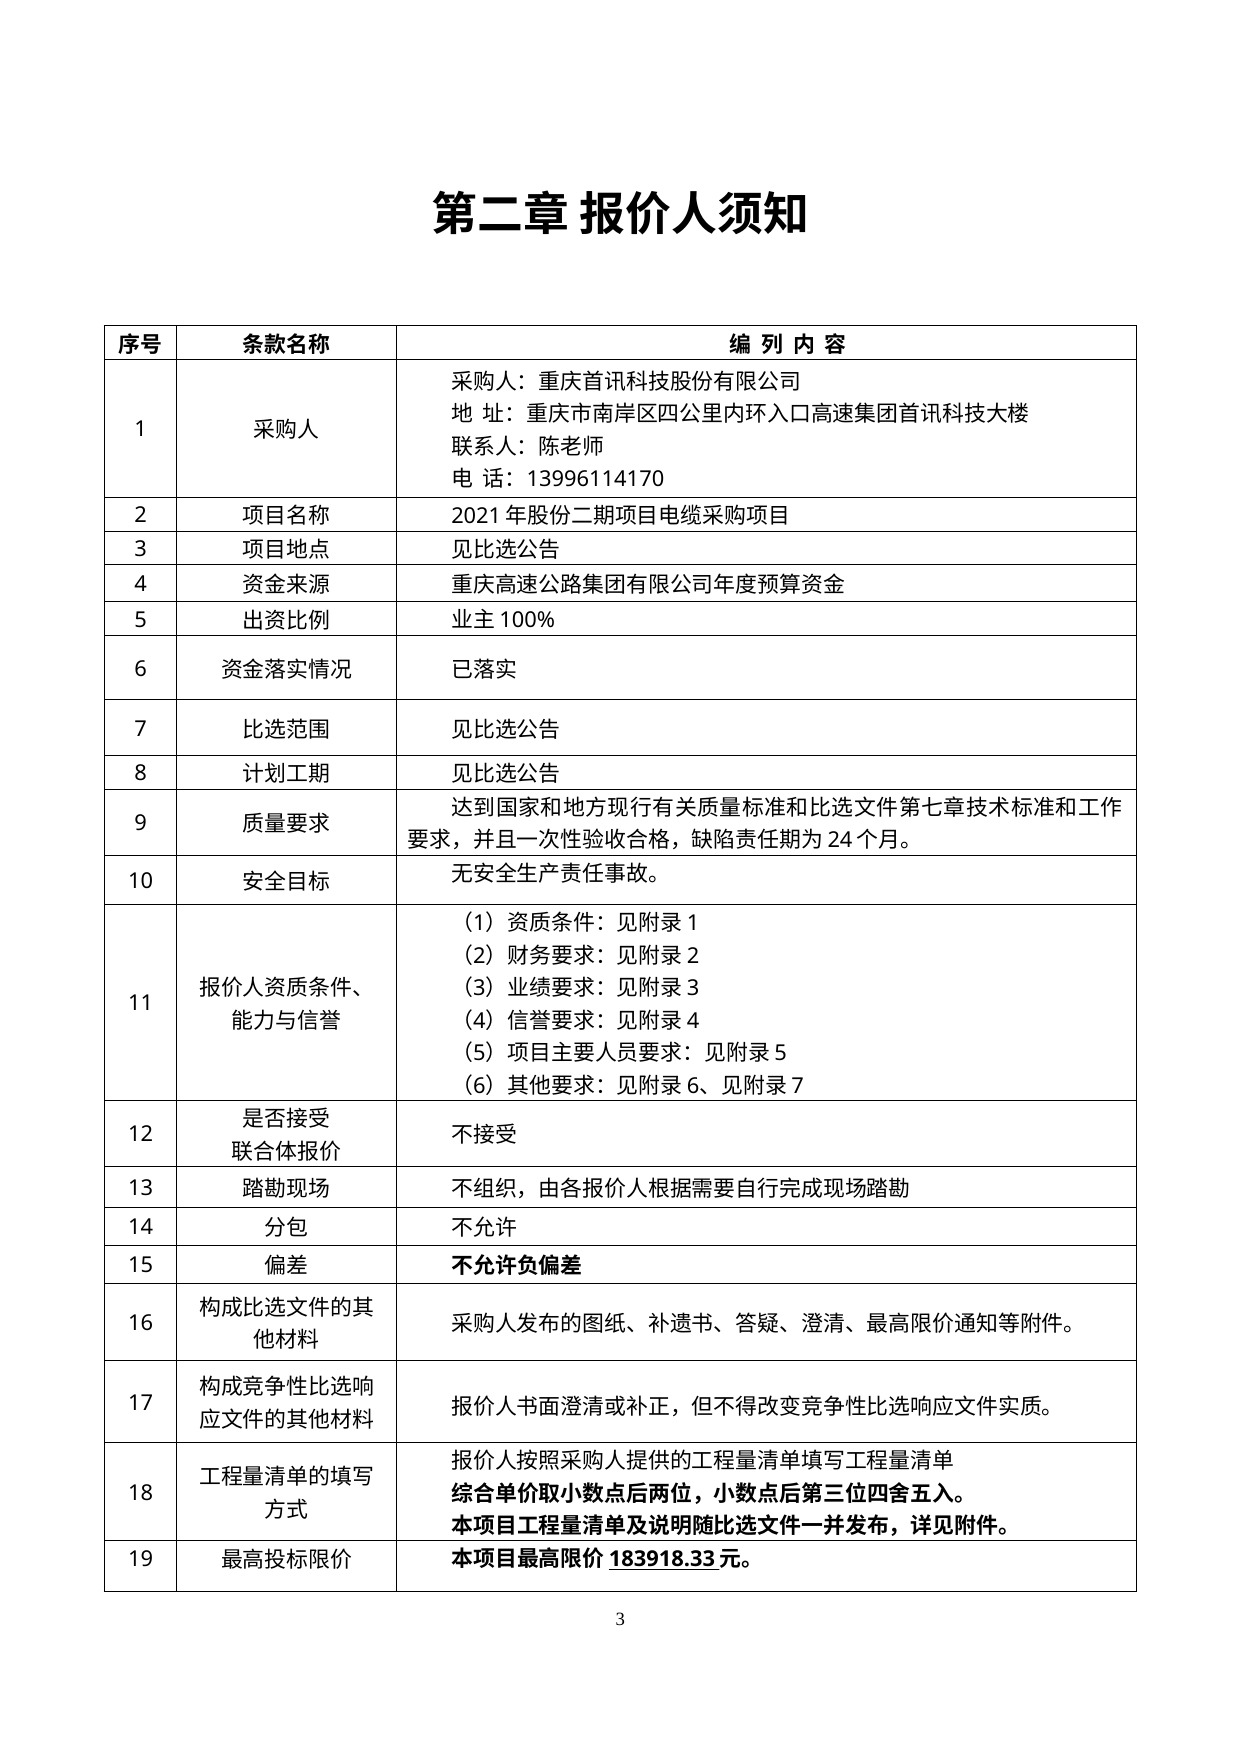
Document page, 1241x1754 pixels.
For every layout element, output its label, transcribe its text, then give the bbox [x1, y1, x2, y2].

table_cell 13 [105, 1167, 176, 1207]
table_cell 项目地点 [177, 532, 396, 564]
table_cell 报价人资质条件、能力与信誉 [177, 905, 396, 1100]
table_cell （1）资质条件：见附录1 （2）财务要求：见附录2 （3）业绩要求：见附录3 （4）信誉要求：见附录4 （5）项目主要人员要求：见附录5 （6）其他要求：见附录6、见附录7 [397, 905, 1136, 1100]
table_cell 2021年股份二期项目电缆采购项目 [397, 498, 1136, 531]
table_cell 计划工期 [177, 756, 396, 788]
table_cell 报价人按照采购人提供的工程量清单填写工程量清单 综合单价取小数点后两位，小数点后第三位四舍五入。 本项目工程量清单及说明随比选文件一并发布，详见附件。 [397, 1443, 1136, 1540]
table_cell 不接受 [397, 1101, 1136, 1166]
table_cell 8 [105, 756, 176, 788]
table_cell 偏差 [177, 1246, 396, 1283]
table_cell 比选范围 [177, 700, 396, 755]
table_cell 报价人书面澄清或补正，但不得改变竞争性比选响应文件实质。 [397, 1361, 1136, 1442]
table_cell 踏勘现场 [177, 1167, 396, 1207]
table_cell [397, 1541, 1136, 1591]
table_cell 资金来源 [177, 565, 396, 601]
table_cell 3 [105, 532, 176, 564]
table_cell 无安全生产责任事故。 [397, 856, 1136, 904]
table_cell 工程量清单的填写方式 [177, 1443, 396, 1540]
table_cell 采购人：重庆首讯科技股份有限公司 地 址：重庆市南岸区四公里内环入口高速集团首讯科技大楼 联系人：陈老师 电 话：13996114170 [397, 360, 1136, 497]
table_header 序号 [105, 326, 176, 359]
subtitle 第二章 报价人须知 [118, 162, 1122, 259]
table_cell 已落实 [397, 636, 1136, 699]
table_cell 分包 [177, 1208, 396, 1245]
table_cell 资金落实情况 [177, 636, 396, 699]
table_cell 12 [105, 1101, 176, 1166]
table_header 条款名称 [177, 326, 396, 359]
table_cell 构成竞争性比选响应文件的其他材料 [177, 1361, 396, 1442]
table_cell 项目名称 [177, 498, 396, 531]
table_cell 2 [105, 498, 176, 531]
table_cell 16 [105, 1284, 176, 1360]
table_cell 不组织，由各报价人根据需要自行完成现场踏勘 [397, 1167, 1136, 1207]
table_cell 见比选公告 [397, 756, 1136, 788]
table_cell 采购人 [177, 360, 396, 497]
table_cell 构成比选文件的其他材料 [177, 1284, 396, 1360]
table_cell 10 [105, 856, 176, 904]
table_cell 不允许负偏差 [397, 1246, 1136, 1283]
table_cell 18 [105, 1443, 176, 1540]
table_cell 重庆高速公路集团有限公司年度预算资金 [397, 565, 1136, 601]
table_cell 是否接受 联合体报价 [177, 1101, 396, 1166]
table_cell 9 [105, 790, 176, 854]
table_cell 质量要求 [177, 790, 396, 854]
table_cell 达到国家和地方现行有关质量标准和比选文件第七章技术标准和工作要求，并且一次性验收合格，缺陷责任期为24个月。 [397, 790, 1136, 854]
table_cell 业主100% [397, 602, 1136, 635]
table_cell 1 [105, 360, 176, 497]
table_cell 采购人发布的图纸、补遗书、答疑、澄清、最高限价通知等附件。 [397, 1284, 1136, 1360]
table_cell 4 [105, 565, 176, 601]
table_cell 19 [105, 1541, 176, 1591]
table_cell 7 [105, 700, 176, 755]
table_cell 出资比例 [177, 602, 396, 635]
table_cell 17 [105, 1361, 176, 1442]
table_cell 不允许 [397, 1208, 1136, 1245]
table_cell 14 [105, 1208, 176, 1245]
table_cell 15 [105, 1246, 176, 1283]
table_header 编 列 内 容 [397, 326, 1136, 359]
table_cell 见比选公告 [397, 700, 1136, 755]
table_cell 11 [105, 905, 176, 1100]
table_cell 安全目标 [177, 856, 396, 904]
table_cell 最高投标限价 [177, 1541, 396, 1591]
table_cell 见比选公告 [397, 532, 1136, 564]
table_cell 5 [105, 602, 176, 635]
table_cell 6 [105, 636, 176, 699]
